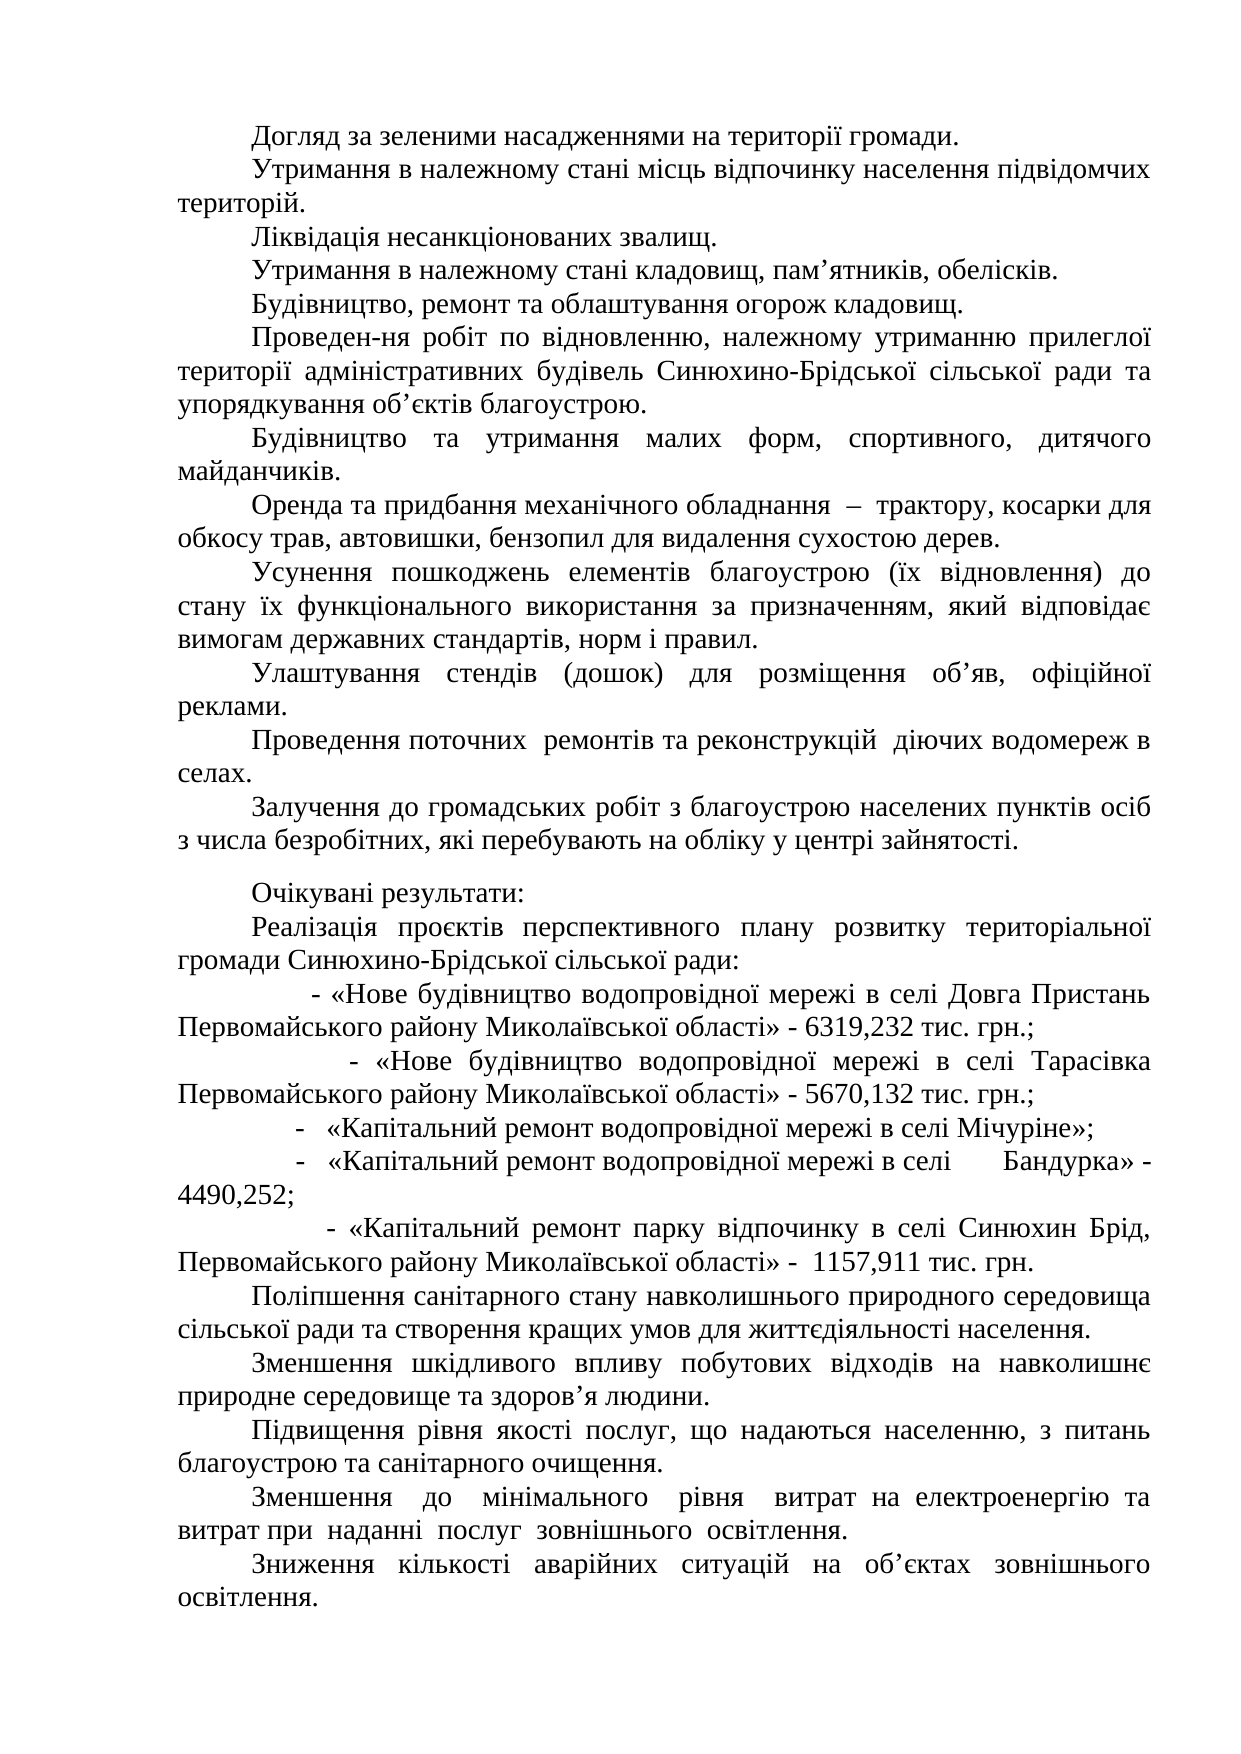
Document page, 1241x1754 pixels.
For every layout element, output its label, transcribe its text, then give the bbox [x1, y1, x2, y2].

text - «Нове будівництво водопровідної мережі в селі Тарасівка Первомайського району Миколаївської області» - 5670,132 тис. грн.; [177, 1043, 1152, 1110]
text Утримання в належному стані кладовищ, пам’ятників, обелісків. [177, 252, 1152, 286]
text Підвищення рівня якості послуг, що надаються населенню, з питань благоустрою та санітарного очищення. [177, 1412, 1152, 1479]
text Догляд за зеленими насадженнями на території громади. [177, 118, 1152, 152]
text - «Капітальний ремонт водопровідної мережі в селі Мічуріне»; [177, 1110, 1152, 1143]
text Оренда та придбання механічного обладнання – трактору, косарки для обкосу трав, автовишки, бензопил для видалення сухостою дерев. [177, 487, 1152, 554]
text - «Капітальний ремонт водопровідної мережі в селі Бандурка» -4490,252; [177, 1143, 1152, 1211]
text Зменшення шкідливого впливу побутових відходів на навколишнє природне середовище та здоров’я людини. [177, 1345, 1152, 1412]
text Зменшення до мінімального рівня витрат на електроенергію та витрат при наданні послуг зовнішнього освітлення. [177, 1479, 1152, 1546]
text Залучення до громадських робіт з благоустрою населених пунктів осіб з числа безробітних, які перебувають на обліку у центрі зайнятості. [177, 789, 1152, 856]
text Зниження кількості аварійних ситуацій на об’єктах зовнішнього освітлення. [177, 1546, 1152, 1613]
text Проведен-ня робіт по відновленню, належному утриманню прилеглої території адміністративних будівель Синюхино-Брідської сільської ради та упорядкування об’єктів благоустрою. [177, 319, 1152, 420]
text Будівництво, ремонт та облаштування огорож кладовищ. [177, 286, 1152, 319]
text Улаштування стендів (дошок) для розміщення об’яв, офіційної реклами. [177, 655, 1152, 722]
text Усунення пошкоджень елементів благоустрою (їх відновлення) до стану їх функціонального використання за призначенням, який відповідає вимогам державних стандартів, норм і правил. [177, 554, 1152, 655]
text - «Нове будівництво водопровідної мережі в селі Довга Пристань Первомайського району Миколаївської області» - 6319,232 тис. грн.; [177, 976, 1152, 1043]
text Реалізація проєктів перспективного плану розвитку територіальної громади Синюхино-Брідської сільської ради: [177, 909, 1152, 976]
text Поліпшення санітарного стану навколишнього природного середовища сільської ради та створення кращих умов для життєдіяльності населення. [177, 1278, 1152, 1345]
text Утримання в належному стані місць відпочинку населення підвідомчих територій. [177, 152, 1152, 219]
text Ліквідація несанкціонованих звалищ. [177, 219, 1152, 252]
text Очікувані результати: [177, 875, 1152, 909]
text - «Капітальний ремонт парку відпочинку в селі Синюхин Брід, Первомайського району Миколаївської області» - 1157,911 тис. грн. [177, 1211, 1152, 1278]
text Проведення поточних ремонтів та реконструкцій діючих водомереж в селах. [177, 722, 1152, 789]
text Будівництво та утримання малих форм, спортивного, дитячого майданчиків. [177, 420, 1152, 487]
